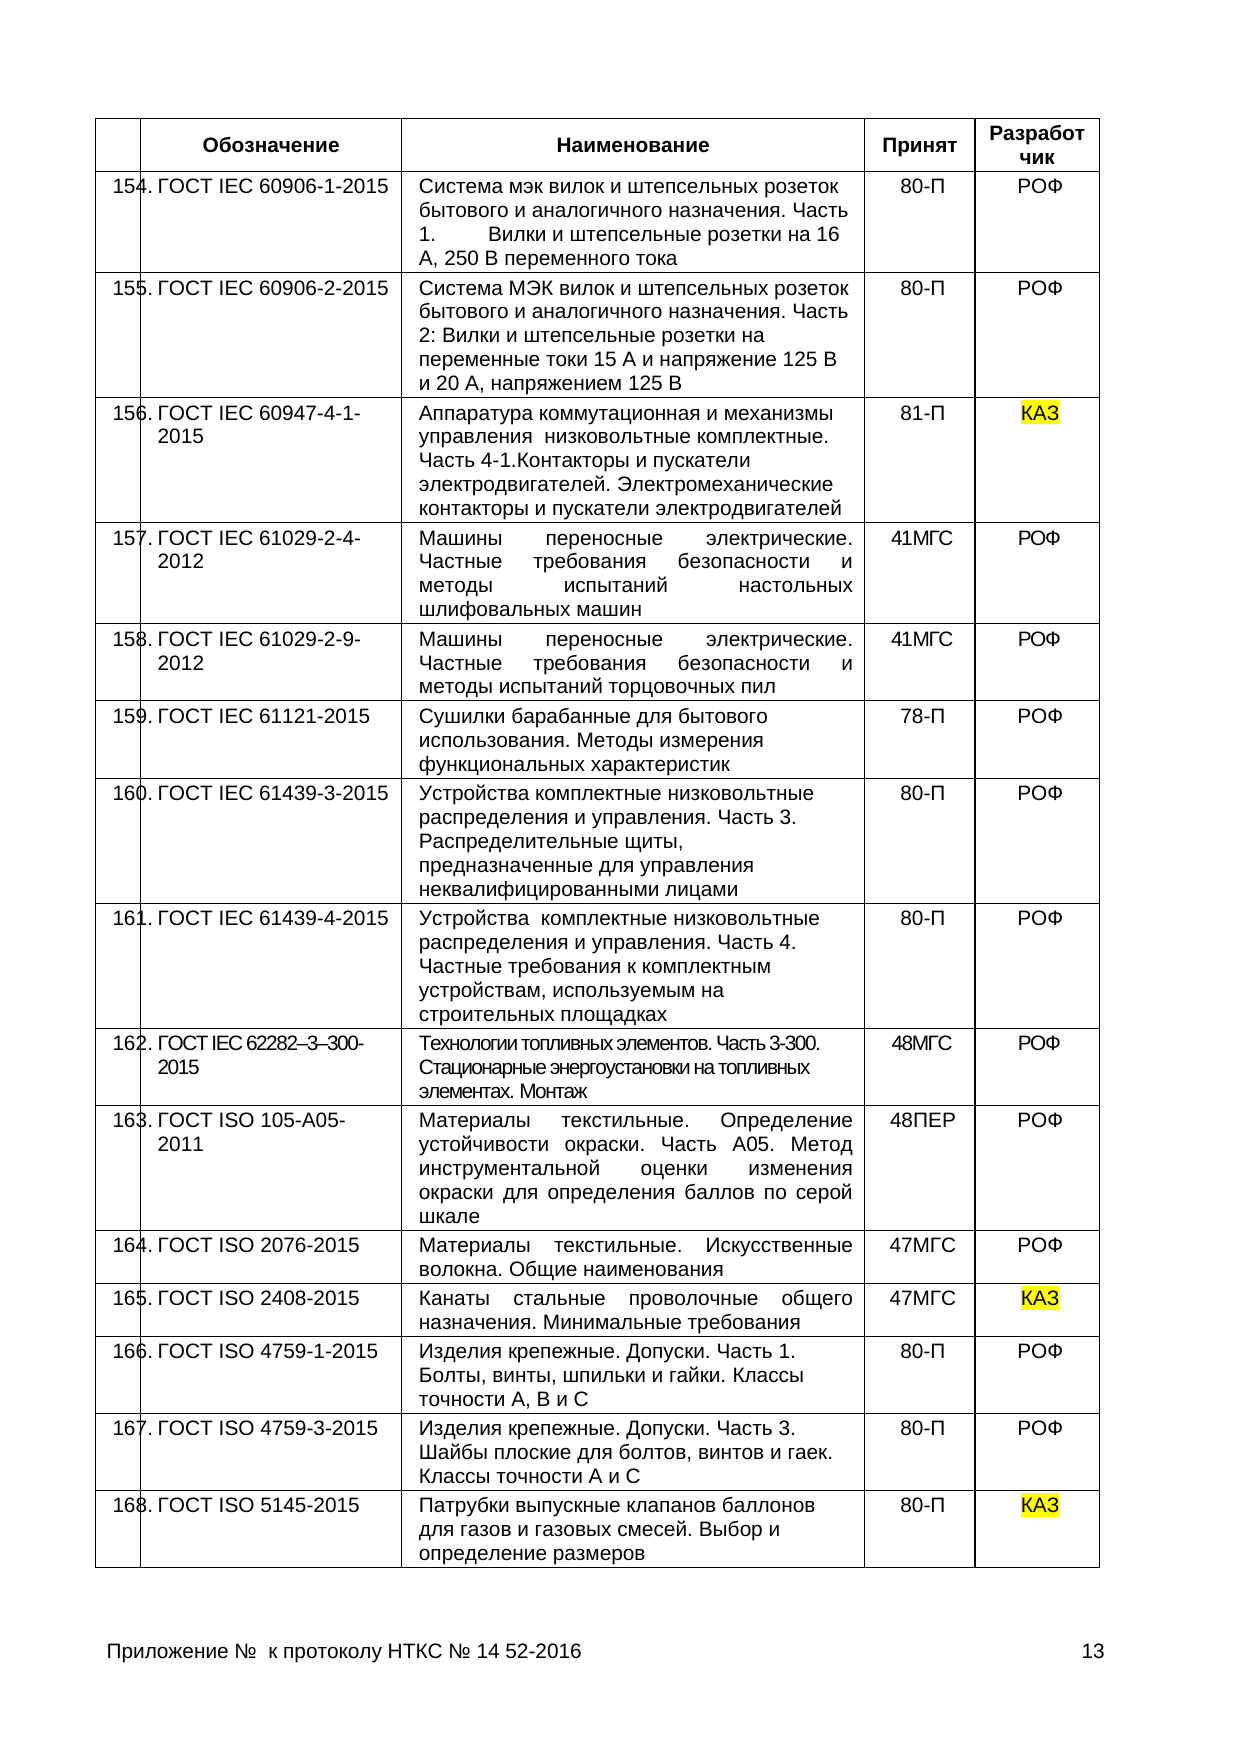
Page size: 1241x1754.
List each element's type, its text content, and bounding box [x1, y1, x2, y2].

table_cell ГОСТ IEC 61439-4-2015 [141, 904, 401, 1027]
table_cell [96, 1231, 140, 1283]
table_cell ГОСТ IEC 61029-2-4-2012 [141, 523, 401, 623]
table_cell Устройства комплектные низковольтные распределения и управления. Часть 4. Частные требования к комплектным устройствам, используемым на строительных площадках [402, 904, 864, 1027]
table_cell РОФ [976, 523, 1099, 623]
table_cell 47МГС [865, 1231, 974, 1283]
table_cell КАЗ [976, 1284, 1099, 1336]
table_cell ГОСТ ISO 4759-1-2015 [141, 1337, 401, 1413]
table_cell Изделия крепежные. Допуски. Часть 1. Болты, винты, шпильки и гайки. Классы точности А, В и С [402, 1337, 864, 1413]
table_cell 81-П [865, 398, 974, 522]
table_cell [96, 701, 140, 777]
table_cell [96, 1414, 140, 1490]
table_cell РОФ [976, 1106, 1099, 1229]
table_cell РОФ [976, 172, 1099, 272]
table_cell [96, 904, 140, 1027]
table_cell Аппаратура коммутационная и механизмы управления низковольтные комплектные. Часть 4-1.Контакторы и пускатели электродвигателей. Электромеханические контакторы и пускатели электродвигателей [402, 398, 864, 522]
table_cell 41МГС [865, 624, 974, 700]
table_cell ГОСТ ISO 2408-2015 [141, 1284, 401, 1336]
table_cell [96, 1337, 140, 1413]
table_cell РОФ [976, 624, 1099, 700]
table_cell Cистема мэк вилок и штепсельных розеток бытового и аналогичного назначения. Часть 1. Вилки и штепсельные розетки на 16 А, 250 В переменного тока [402, 172, 864, 272]
table_header [96, 119, 140, 171]
table_cell Сушилки барабанные для бытового использования. Методы измерения функциональных характеристик [402, 701, 864, 777]
table_cell [96, 273, 140, 397]
table_cell РОФ [976, 779, 1099, 902]
table_cell 80-П [865, 172, 974, 272]
table_cell РОФ [976, 701, 1099, 777]
table_cell КАЗ [976, 1491, 1099, 1567]
table_cell Технологии топливных элементов. Часть 3-300. Стационарные энергоустановки на топливных элементах. Монтаж [402, 1029, 864, 1104]
table_cell Устройства комплектные низковольтные распределения и управления. Часть 3. Распределительные щиты, предназначенные для управления неквалифицированными лицами [402, 779, 864, 902]
table_cell [96, 1491, 140, 1567]
table_cell [96, 1029, 140, 1104]
table_cell Система МЭК вилок и штепсельных розеток бытового и аналогичного назначения. Часть 2: Вилки и штепсельные розетки на переменные токи 15 А и напряжение 125 В и 20 А, напряжением 125 В [402, 273, 864, 397]
table_cell 48ПЕР [865, 1106, 974, 1229]
table_cell РОФ [976, 1414, 1099, 1490]
table_cell РОФ [976, 273, 1099, 397]
table_cell ГОСТ IEC 61029-2-9-2012 [141, 624, 401, 700]
table_cell ГОСТ ISO 4759-3-2015 [141, 1414, 401, 1490]
table_cell 80-П [865, 1491, 974, 1567]
table_cell РОФ [976, 904, 1099, 1027]
table_cell ГОСТ IEC 60906-2-2015 [141, 273, 401, 397]
table_cell [96, 1284, 140, 1336]
table_cell 80-П [865, 273, 974, 397]
table_cell РОФ [976, 1029, 1099, 1104]
table_cell 80-П [865, 904, 974, 1027]
table_cell 80-П [865, 1414, 974, 1490]
table_cell 80-П [865, 1337, 974, 1413]
table_cell [96, 172, 140, 272]
table_cell ГОСТ IEC 60947-4-1-2015 [141, 398, 401, 522]
table_header Разработчик [976, 119, 1099, 171]
table_cell Материалы текстильные. Искусственные волокна. Общие наименования [402, 1231, 864, 1283]
table_header Обозначение [141, 119, 401, 171]
table_cell ГОСТ IEC 61121-2015 [141, 701, 401, 777]
table_cell ГОСТ ISO 2076-2015 [141, 1231, 401, 1283]
table_header Наименование [402, 119, 864, 171]
table_cell ГОСТ ISO 105-A05-2011 [141, 1106, 401, 1229]
table_cell 48МГС [865, 1029, 974, 1104]
table_cell Канаты стальные проволочные общего назначения. Минимальные требования [402, 1284, 864, 1336]
table_cell КАЗ [976, 398, 1099, 522]
table_cell РОФ [976, 1231, 1099, 1283]
table_cell Машины переносные электрические. Частные требования безопасности и методы испытаний торцовочных пил [402, 624, 864, 700]
table_cell [96, 398, 140, 522]
table_cell Изделия крепежные. Допуски. Часть 3. Шайбы плоские для болтов, винтов и гаек. Классы точности А и С [402, 1414, 864, 1490]
table_cell ГОСТ IEC 62282–3–300-2015 [141, 1029, 401, 1104]
table_cell Машины переносные электрические. Частные требования безопасности и методы испытаний настольных шлифовальных машин [402, 523, 864, 623]
table_cell [96, 624, 140, 700]
table_cell ГОСТ IEC 60906-1-2015 [141, 172, 401, 272]
table_cell [96, 1106, 140, 1229]
table_cell 47МГС [865, 1284, 974, 1336]
table_cell ГОСТ IEC 61439-3-2015 [141, 779, 401, 902]
table_cell Материалы текстильные. Определение устойчивости окраски. Часть А05. Метод инструментальной оценки изменения окраски для определения баллов по серой шкале [402, 1106, 864, 1229]
table_cell ГОСТ ISO 5145-2015 [141, 1491, 401, 1567]
table_cell РОФ [976, 1337, 1099, 1413]
table_cell [96, 779, 140, 902]
table_cell 41МГС [865, 523, 974, 623]
table_cell Патрубки выпускные клапанов баллонов для газов и газовых смесей. Выбор и определение размеров [402, 1491, 864, 1567]
table_header Принят [865, 119, 974, 171]
table_cell [96, 523, 140, 623]
table_cell 80-П [865, 779, 974, 902]
table_cell 78-П [865, 701, 974, 777]
